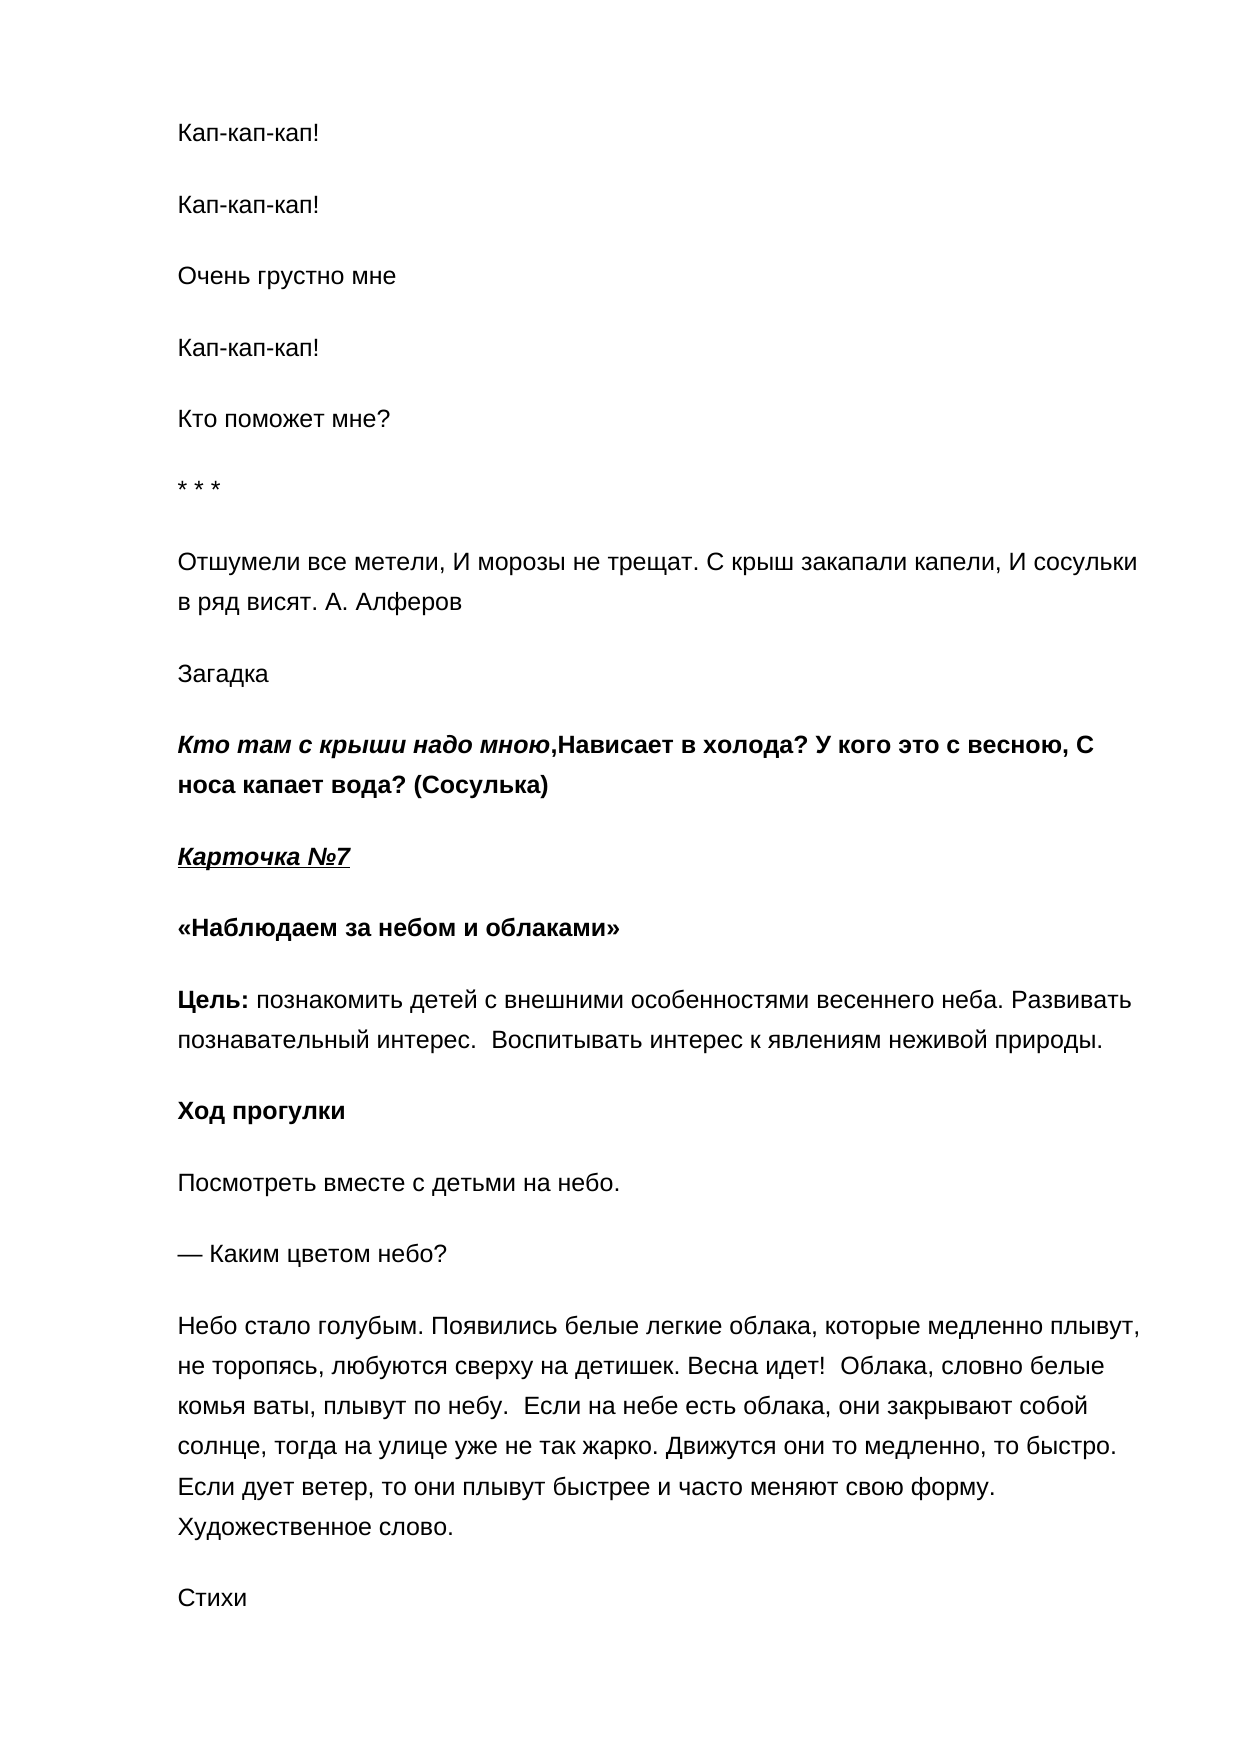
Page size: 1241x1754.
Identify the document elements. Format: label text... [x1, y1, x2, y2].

text Отшумели все метели, И морозы не трещат. С крыш закапали капели, И сосульки в ряд висят. А. Алферов [177, 547, 1152, 616]
text — Каким цветом небо? [177, 1239, 1152, 1268]
text Кто поможет мне? [177, 404, 1152, 433]
text Стихи [177, 1583, 1152, 1612]
text * * * [177, 475, 1152, 504]
text Цель: познакомить детей с внешними особенностями весеннего неба. Развивать познавательный интерес. Воспитывать интерес к явлениям неживой природы. [177, 984, 1152, 1053]
text Кто там с крыши надо мною,Нависает в холода? У кого это с весною, С носа капает вода? (Сосулька) [177, 730, 1152, 799]
text Кап-кап-кап! [177, 118, 1152, 147]
text Загадка [177, 658, 1152, 687]
text Художественное слово. [177, 1512, 1152, 1540]
text Небо стало голубым. Появились белые легкие облака, которые медленно плывут, не торопясь, любуются сверху на детишек. Весна идет! Облака, словно белые комья ваты, плывут по небу. Если на небе есть облака, они закрывают собой солнце, тогда на улице уже не так жарко. Движутся они то медленно, то быстро. Если дует ветер, то они плывут быстрее и часто меняют свою форму. [177, 1311, 1152, 1500]
text Кап-кап-кап! [177, 189, 1152, 218]
text Ход прогулки [177, 1096, 1152, 1125]
text Посмотреть вместе с детьми на небо. [177, 1168, 1152, 1196]
text Карточка №7 [177, 842, 1152, 870]
text Кап-кап-кап! [177, 332, 1152, 361]
text «Наблюдаем за небом и облаками» [177, 913, 1152, 942]
text Очень грустно мне [177, 261, 1152, 290]
